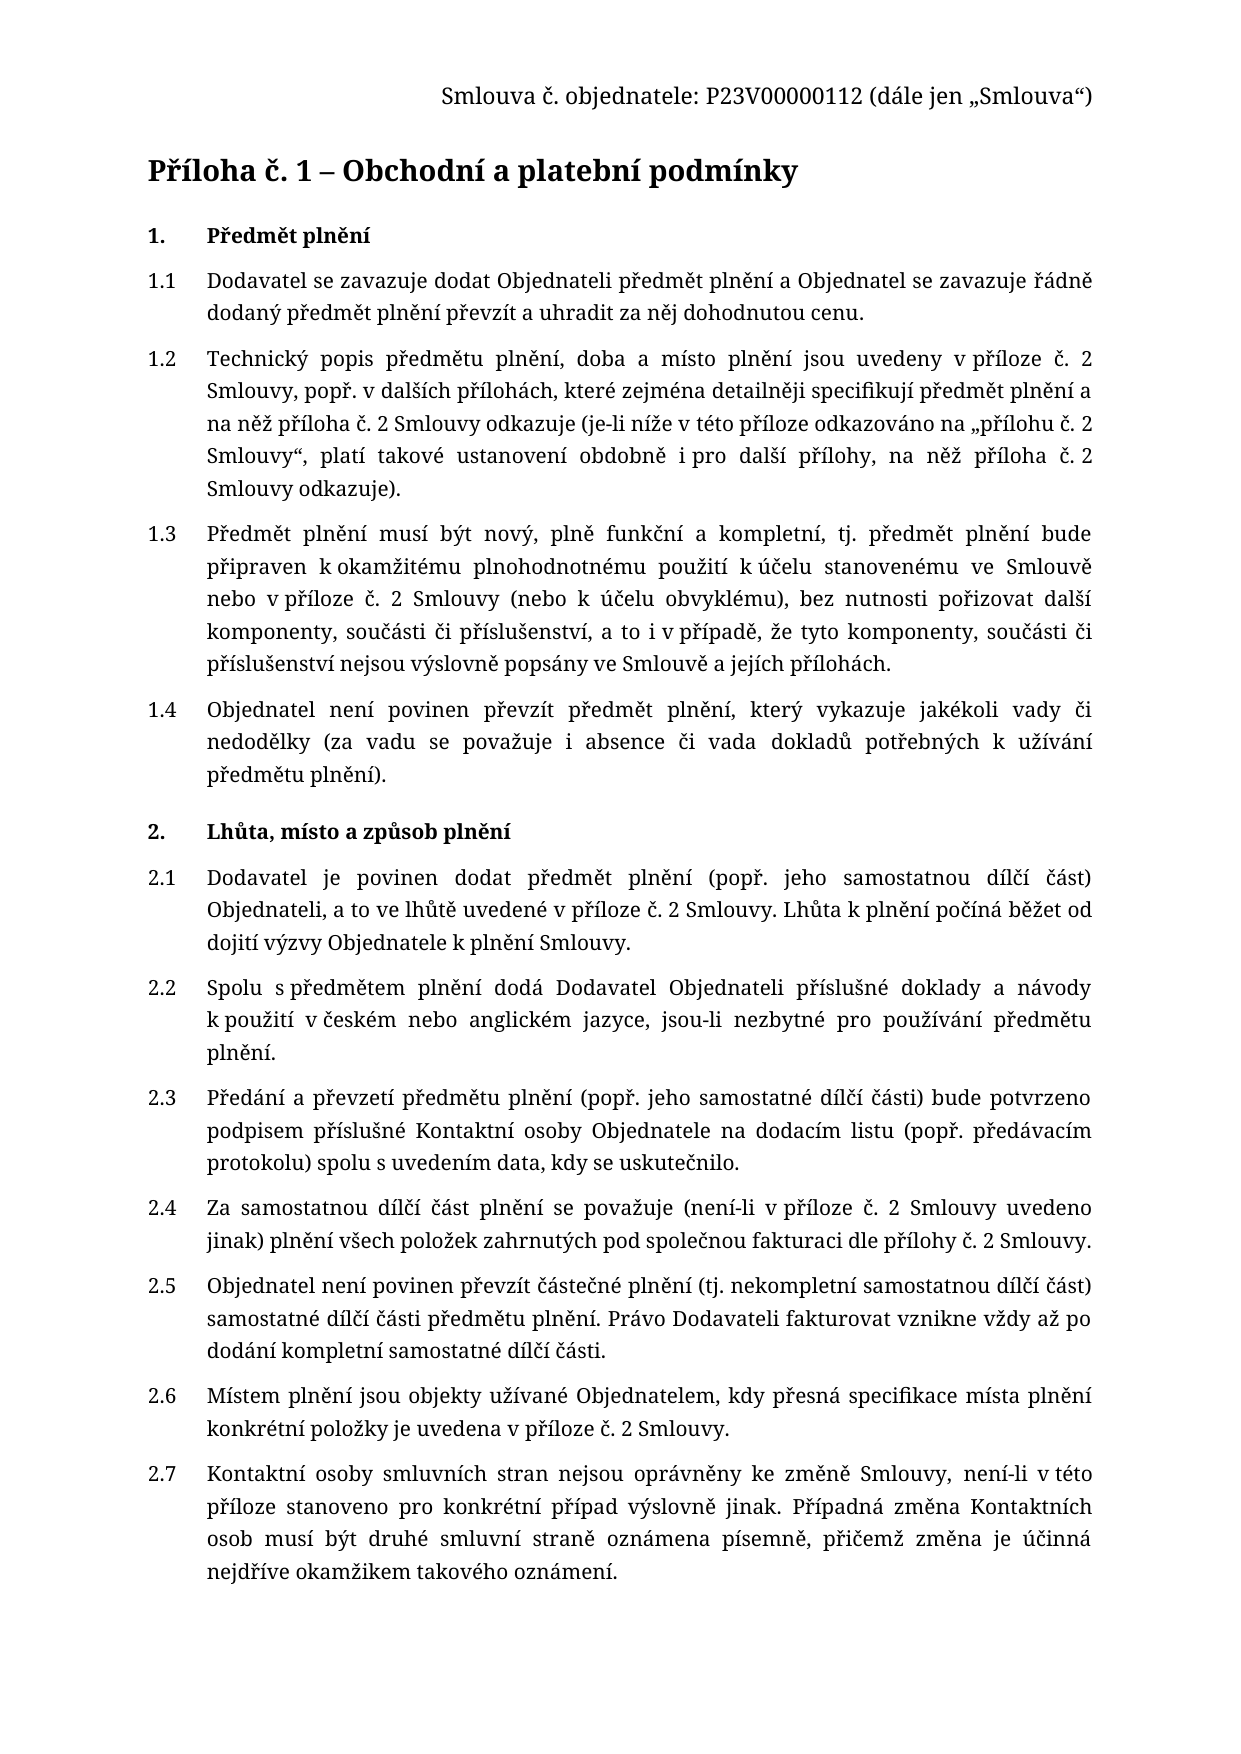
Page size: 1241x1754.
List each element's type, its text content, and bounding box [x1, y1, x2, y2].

list Objednatel není povinen převzít částečné plnění (tj. nekompletní samostatnou dílčí část) samostatné dílčí části předmětu plnění. Právo Dodavateli fakturovat vznikne vždy až po dodání kompletní samostatné dílčí části. [148, 1271, 1093, 1365]
list Spolu s předmětem plnění dodá Dodavatel Objednateli příslušné doklady a návody k použití v českém nebo anglickém jazyce, jsou-li nezbytné pro používání předmětu plnění. [148, 973, 1093, 1067]
text Příloha č. 1 – Obchodní a platební podmínky [148, 150, 1093, 190]
list Lhůta, místo a způsob plnění [148, 817, 1093, 846]
list Předmět plnění musí být nový, plně funkční a kompletní, tj. předmět plnění bude připraven k okamžitému plnohodnotnému použití k účelu stanovenému ve Smlouvě nebo v příloze č. 2 Smlouvy (nebo k účelu obvyklému), bez nutnosti pořizovat další komponenty, součásti či příslušenství, a to i v případě, že tyto komponenty, součásti či příslušenství nejsou výslovně popsány ve Smlouvě a jejích přílohách. [148, 519, 1093, 678]
list Kontaktní osoby smluvních stran nejsou oprávněny ke změně Smlouvy, není-li v této příloze stanoveno pro konkrétní případ výslovně jinak. Případná změna Kontaktních osob musí být druhé smluvní straně oznámena písemně, přičemž změna je účinná nejdříve okamžikem takového oznámení. [148, 1459, 1093, 1586]
list Místem plnění jsou objekty užívané Objednatelem, kdy přesná specifikace místa plnění konkrétní položky je uvedena v příloze č. 2 Smlouvy. [148, 1382, 1093, 1443]
list Za samostatnou dílčí část plnění se považuje (není-li v příloze č. 2 Smlouvy uvedeno jinak) plnění všech položek zahrnutých pod společnou fakturaci dle přílohy č. 2 Smlouvy. [148, 1193, 1093, 1254]
list Předání a převzetí předmětu plnění (popř. jeho samostatné dílčí části) bude potvrzeno podpisem příslušné Kontaktní osoby Objednatele na dodacím listu (popř. předávacím protokolu) spolu s uvedením data, kdy se uskutečnilo. [148, 1083, 1093, 1177]
list Dodavatel se zavazuje dodat Objednateli předmět plnění a Objednatel se zavazuje řádně dodaný předmět plnění převzít a uhradit za něj dohodnutou cenu. [148, 266, 1093, 327]
list Dodavatel je povinen dodat předmět plnění (popř. jeho samostatnou dílčí část) Objednateli, a to ve lhůtě uvedené v příloze č. 2 Smlouvy. Lhůta k plnění počíná běžet od dojití výzvy Objednatele k plnění Smlouvy. [148, 863, 1093, 956]
list Technický popis předmětu plnění, doba a místo plnění jsou uvedeny v příloze č. 2 Smlouvy, popř. v dalších přílohách, které zejména detailněji specifikují předmět plnění a na něž příloha č. 2 Smlouvy odkazuje (je-li níže v této příloze odkazováno na „přílohu č. 2 Smlouvy“, platí takové ustanovení obdobně i pro další přílohy, na něž příloha č. 2 Smlouvy odkazuje). [148, 344, 1093, 502]
list Předmět plnění [148, 221, 1093, 249]
list Objednatel není povinen převzít předmět plnění, který vykazuje jakékoli vady či nedodělky (za vadu se považuje i absence či vada dokladů potřebných k užívání předmětu plnění). [148, 695, 1093, 788]
